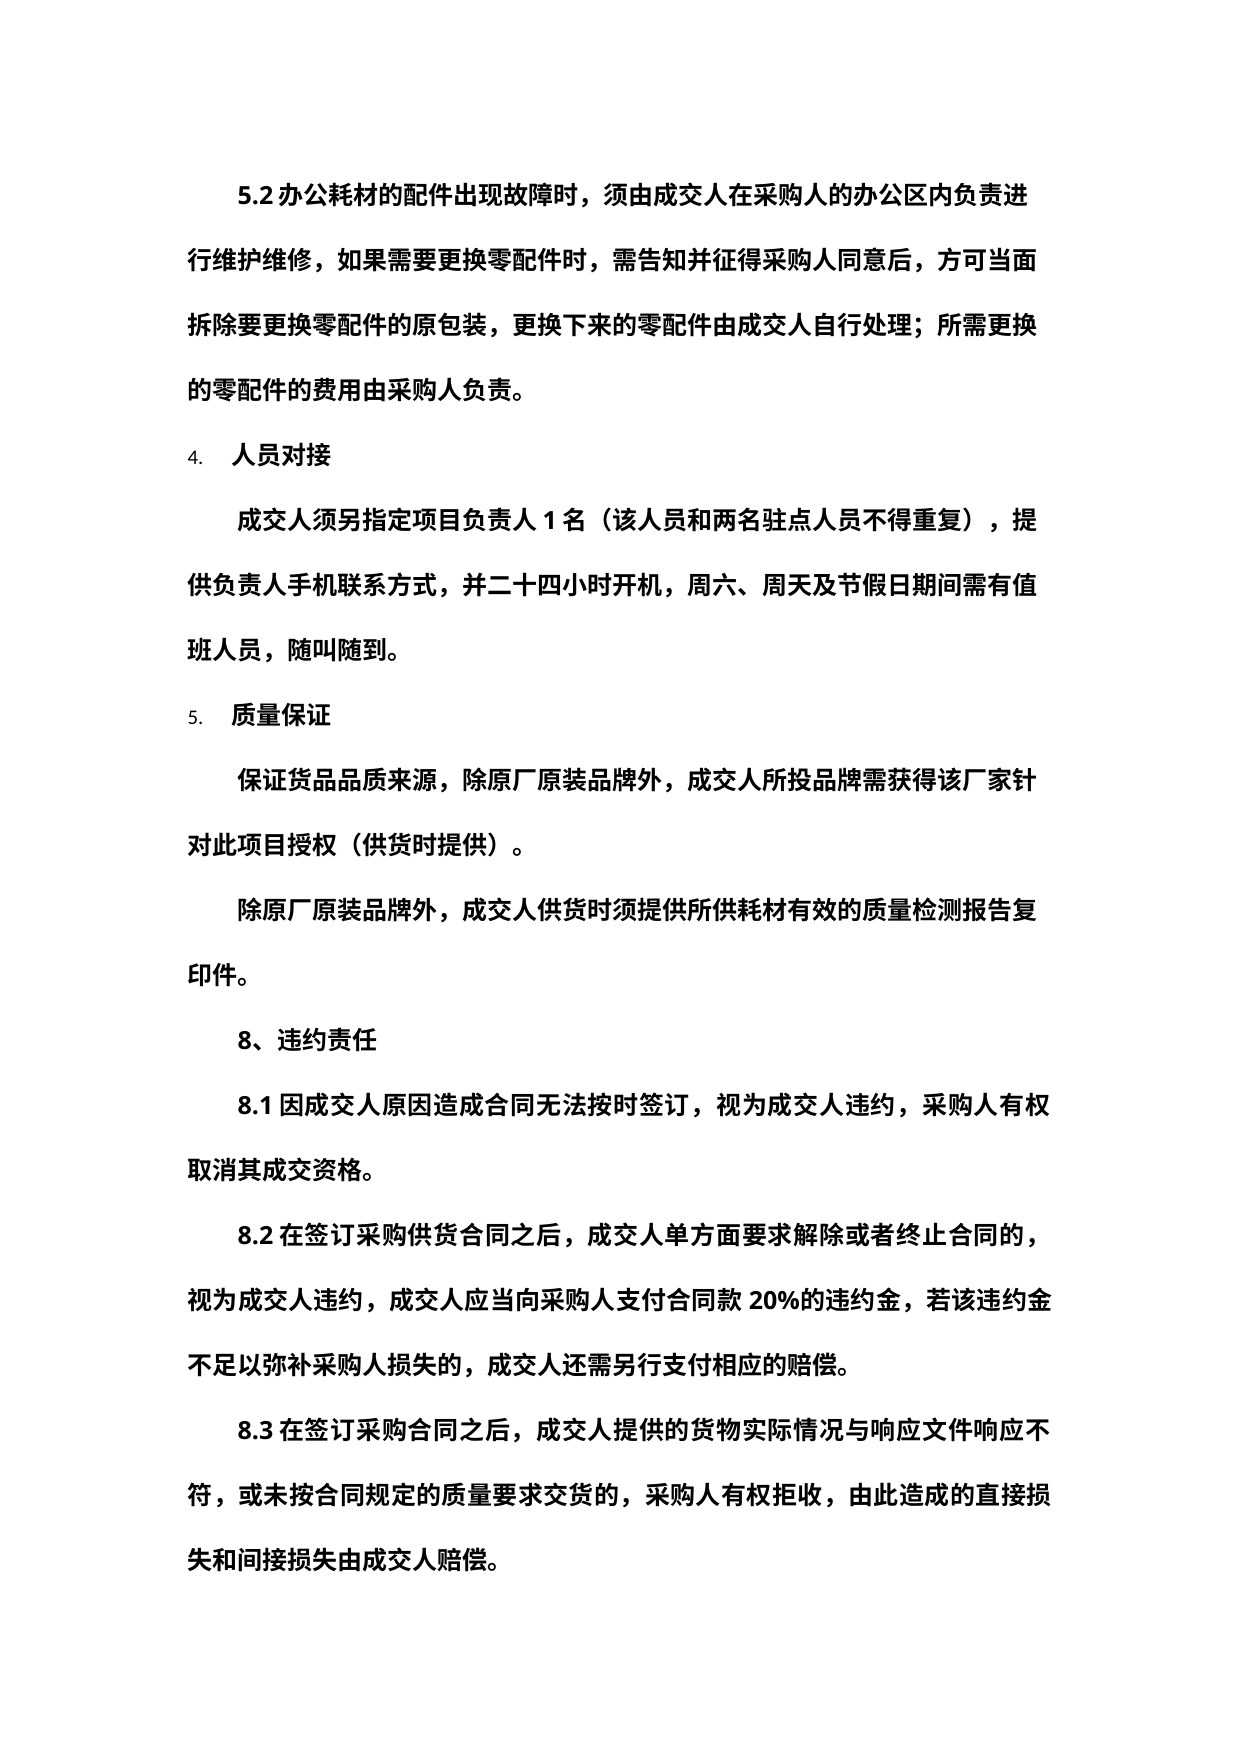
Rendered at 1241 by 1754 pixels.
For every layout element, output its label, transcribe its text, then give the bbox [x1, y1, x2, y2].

list 质量保证 [187, 682, 1053, 747]
text 5.2办公耗材的配件出现故障时，须由成交人在采购人的办公区内负责进行维护维修，如果需要更换零配件时，需告知并征得采购人同意后，方可当面拆除要更换零配件的原包装，更换下来的零配件由成交人自行处理；所需更换的零配件的费用由采购人负责。 [187, 162, 1053, 422]
text 8.2在签订采购供货合同之后，成交人单方面要求解除或者终止合同的，视为成交人违约，成交人应当向采购人支付合同款20%的违约金，若该违约金不足以弥补采购人损失的，成交人还需另行支付相应的赔偿。 [187, 1202, 1053, 1397]
text 保证货品品质来源，除原厂原装品牌外，成交人所投品牌需获得该厂家针对此项目授权（供货时提供）。 [187, 747, 1053, 877]
text 8.1因成交人原因造成合同无法按时签订，视为成交人违约，采购人有权取消其成交资格。 [187, 1072, 1053, 1202]
list 人员对接 [187, 422, 1053, 487]
text 除原厂原装品牌外，成交人供货时须提供所供耗材有效的质量检测报告复印件。 [187, 877, 1053, 1007]
text 8、违约责任 [187, 1007, 1053, 1072]
text 成交人须另指定项目负责人1名（该人员和两名驻点人员不得重复），提供负责人手机联系方式，并二十四小时开机，周六、周天及节假日期间需有值班人员，随叫随到。 [187, 487, 1053, 682]
text 8.3在签订采购合同之后，成交人提供的货物实际情况与响应文件响应不符，或未按合同规定的质量要求交货的，采购人有权拒收，由此造成的直接损失和间接损失由成交人赔偿。 [187, 1397, 1053, 1592]
